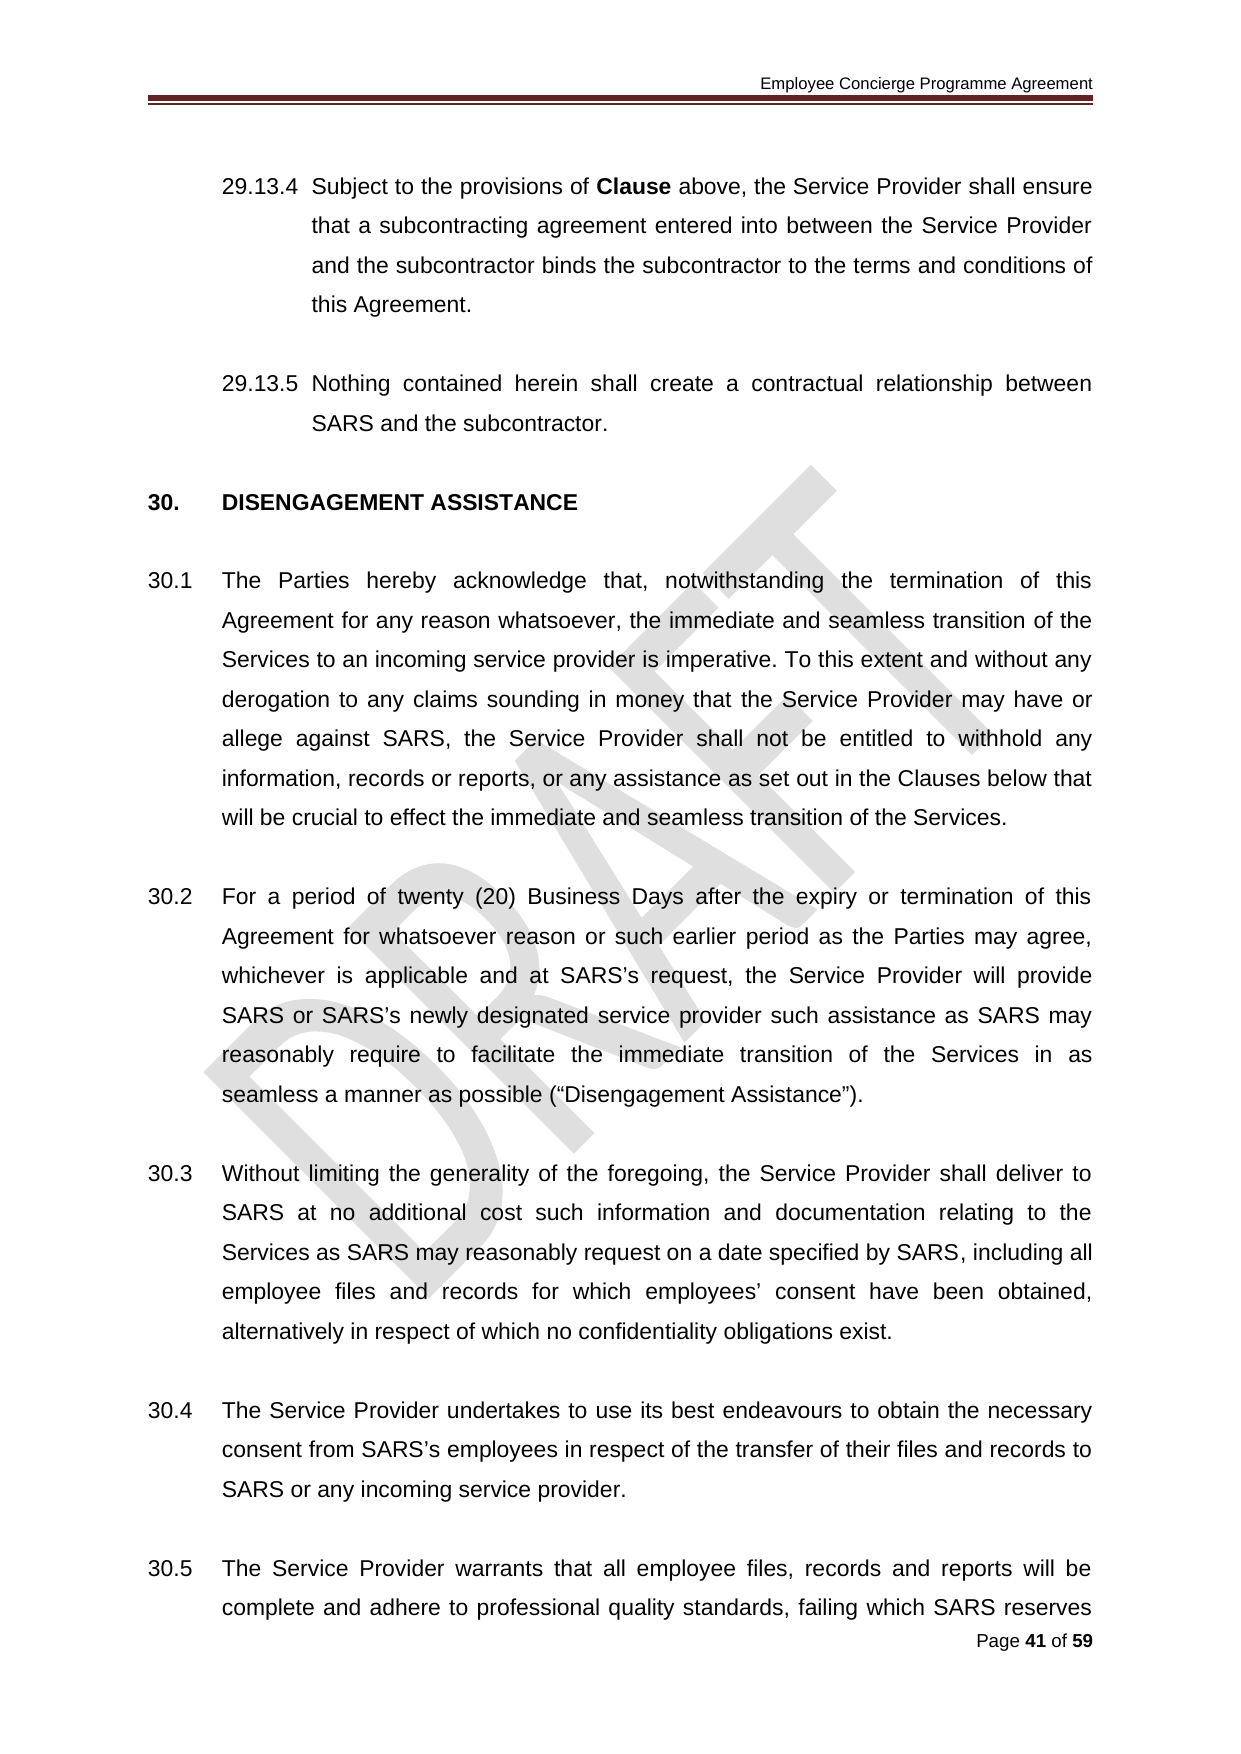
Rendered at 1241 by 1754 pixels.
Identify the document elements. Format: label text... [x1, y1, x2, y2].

list Nothing contained herein shall create a contractual relationship between SARS and the subcontractor. [222, 370, 1093, 436]
list The Service Provider undertakes to use its best endeavours to obtain the necessary consent from SARS’s employees in respect of the transfer of their files and records to SARS or any incoming service provider. [148, 1397, 1093, 1502]
list Without limiting the generality of the foregoing, the Service Provider shall deliver to SARS at no additional cost such information and documentation relating to the Services as SARS may reasonably request on a date specified by SARS, including all employee files and records for which employees’ consent have been obtained, alternatively in respect of which no confidentiality obligations exist. [148, 1160, 1093, 1344]
list DISENGAGEMENT ASSISTANCE [148, 488, 1093, 515]
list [148, 1554, 1093, 1620]
list The Parties hereby acknowledge that, notwithstanding the termination of this Agreement for any reason whatsoever, the immediate and seamless transition of the Services to an incoming service provider is imperative. To this extent and without any derogation to any claims sounding in money that the Service Provider may have or allege against SARS, the Service Provider shall not be entitled to withhold any information, records or reports, or any assistance as set out in the Clauses below that will be crucial to effect the immediate and seamless transition of the Services. [148, 567, 1093, 831]
list For a period of twenty (20) Business Days after the expiry or termination of this Agreement for whatsoever reason or such earlier period as the Parties may agree, whichever is applicable and at SARS’s request, the Service Provider will provide SARS or SARS’s newly designated service provider such assistance as SARS may reasonably require to facilitate the immediate transition of the Services in as seamless a manner as possible (“Disengagement Assistance”). [148, 883, 1093, 1107]
list Subject to the provisions of Clause 29.13.1 above, the Service Provider shall ensure that a subcontracting agreement entered into between the Service Provider and the subcontractor binds the subcontractor to the terms and conditions of this Agreement. [222, 173, 1093, 317]
